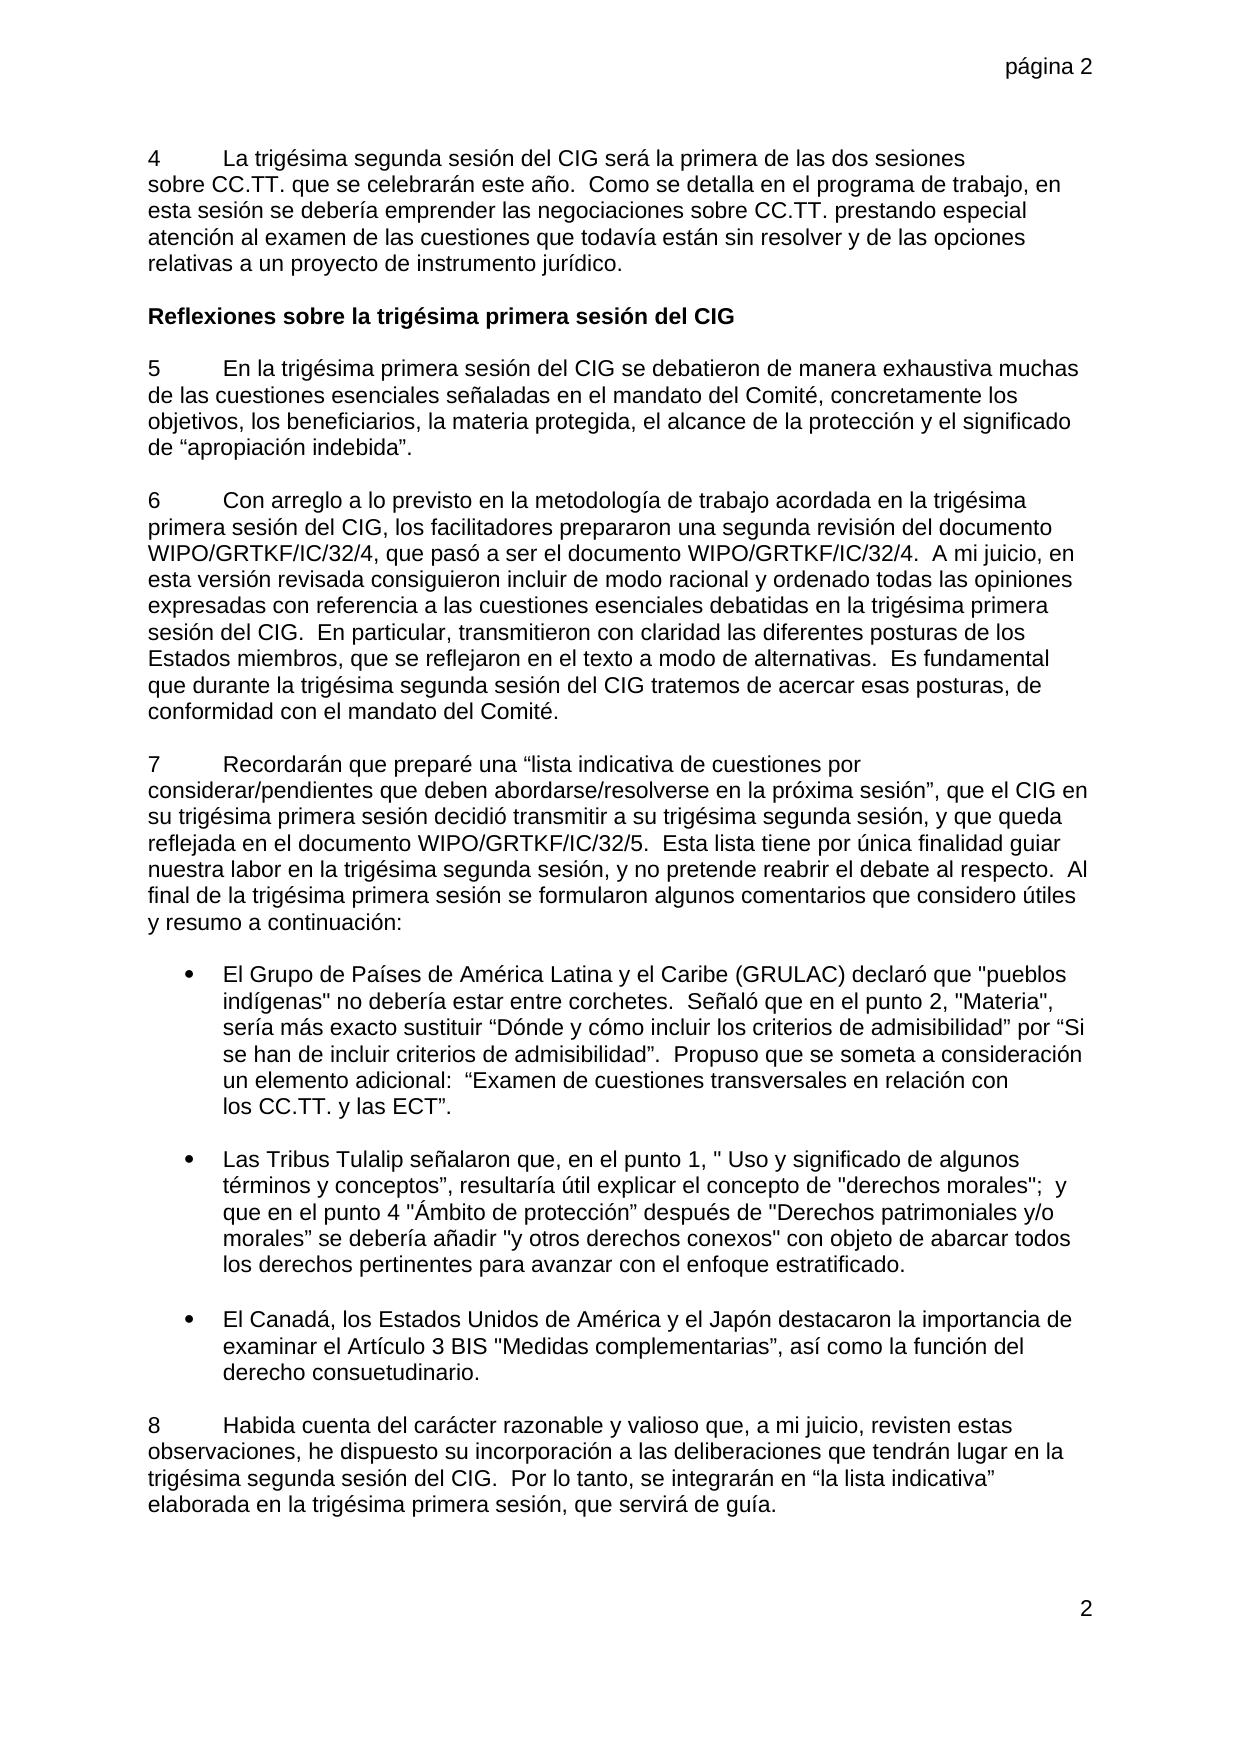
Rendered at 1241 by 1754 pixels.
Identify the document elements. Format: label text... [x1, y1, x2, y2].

list El Grupo de Países de América Latina y el Caribe (GRULAC) declaró que "pueblos indígenas" no debería estar entre corchetes. Señaló que en el punto 2, "Materia", sería más exacto sustituir “Dónde y cómo incluir los criterios de admisibilidad” por “Si se han de incluir criterios de admisibilidad”. Propuso que se someta a consideración un elemento adicional: “Examen de cuestiones transversales en relación con los CC.TT. y las ECT”. [185, 961, 1092, 1119]
text Recordarán que preparé una “lista indicativa de cuestiones por considerar/pendientes que deben abordarse/resolverse en la próxima sesión”, que el CIG en su trigésima primera sesión decidió transmitir a su trigésima segunda sesión, y que queda reflejada en el documento WIPO/GRTKF/IC/32/5. Esta lista tiene por única finalidad guiar nuestra labor en la trigésima segunda sesión, y no pretende reabrir el debate al respecto. Al final de la trigésima primera sesión se formularon algunos comentarios que considero útiles y resumo a continuación: [148, 751, 1092, 935]
list Las Tribus Tulalip señalaron que, en el punto 1, " Uso y significado de algunos términos y conceptos”, resultaría útil explicar el concepto de "derechos morales"; y que en el punto 4 "Ámbito de protección” después de "Derechos patrimoniales y/o morales” se debería añadir "y otros derechos conexos" con objeto de abarcar todos los derechos pertinentes para avanzar con el enfoque estratificado. [185, 1146, 1092, 1278]
text Habida cuenta del carácter razonable y valioso que, a mi juicio, revisten estas observaciones, he dispuesto su incorporación a las deliberaciones que tendrán lugar en la trigésima segunda sesión del CIG. Por lo tanto, se integrarán en “la lista indicativa” elaborada en la trigésima primera sesión, que servirá de guía. [148, 1412, 1092, 1517]
text La trigésima segunda sesión del CIG será la primera de las dos sesiones sobre CC.TT. que se celebrarán este año. Como se detalla en el programa de trabajo, en esta sesión se debería emprender las negociaciones sobre CC.TT. prestando especial atención al examen de las cuestiones que todavía están sin resolver y de las opciones relativas a un proyecto de instrumento jurídico. [148, 144, 1092, 276]
text Reflexiones sobre la trigésima primera sesión del CIG [148, 303, 1092, 329]
text Con arreglo a lo previsto en la metodología de trabajo acordada en la trigésima primera sesión del CIG, los facilitadores prepararon una segunda revisión del documento WIPO/GRTKF/IC/32/4, que pasó a ser el documento WIPO/GRTKF/IC/32/4. A mi juicio, en esta versión revisada consiguieron incluir de modo racional y ordenado todas las opiniones expresadas con referencia a las cuestiones esenciales debatidas en la trigésima primera sesión del CIG. En particular, transmitieron con claridad las diferentes posturas de los Estados miembros, que se reflejaron en el texto a modo de alternativas. Es fundamental que durante la trigésima segunda sesión del CIG tratemos de acercar esas posturas, de conformidad con el mandato del Comité. [148, 487, 1092, 724]
list El Canadá, los Estados Unidos de América y el Japón destacaron la importancia de examinar el Artículo 3 BIS "Medidas complementarias”, así como la función del derecho consuetudinario. [185, 1306, 1092, 1386]
text En la trigésima primera sesión del CIG se debatieron de manera exhaustiva muchas de las cuestiones esenciales señaladas en el mandato del Comité, concretamente los objetivos, los beneficiarios, la materia protegida, el alcance de la protección y el significado de “apropiación indebida”. [148, 355, 1092, 461]
